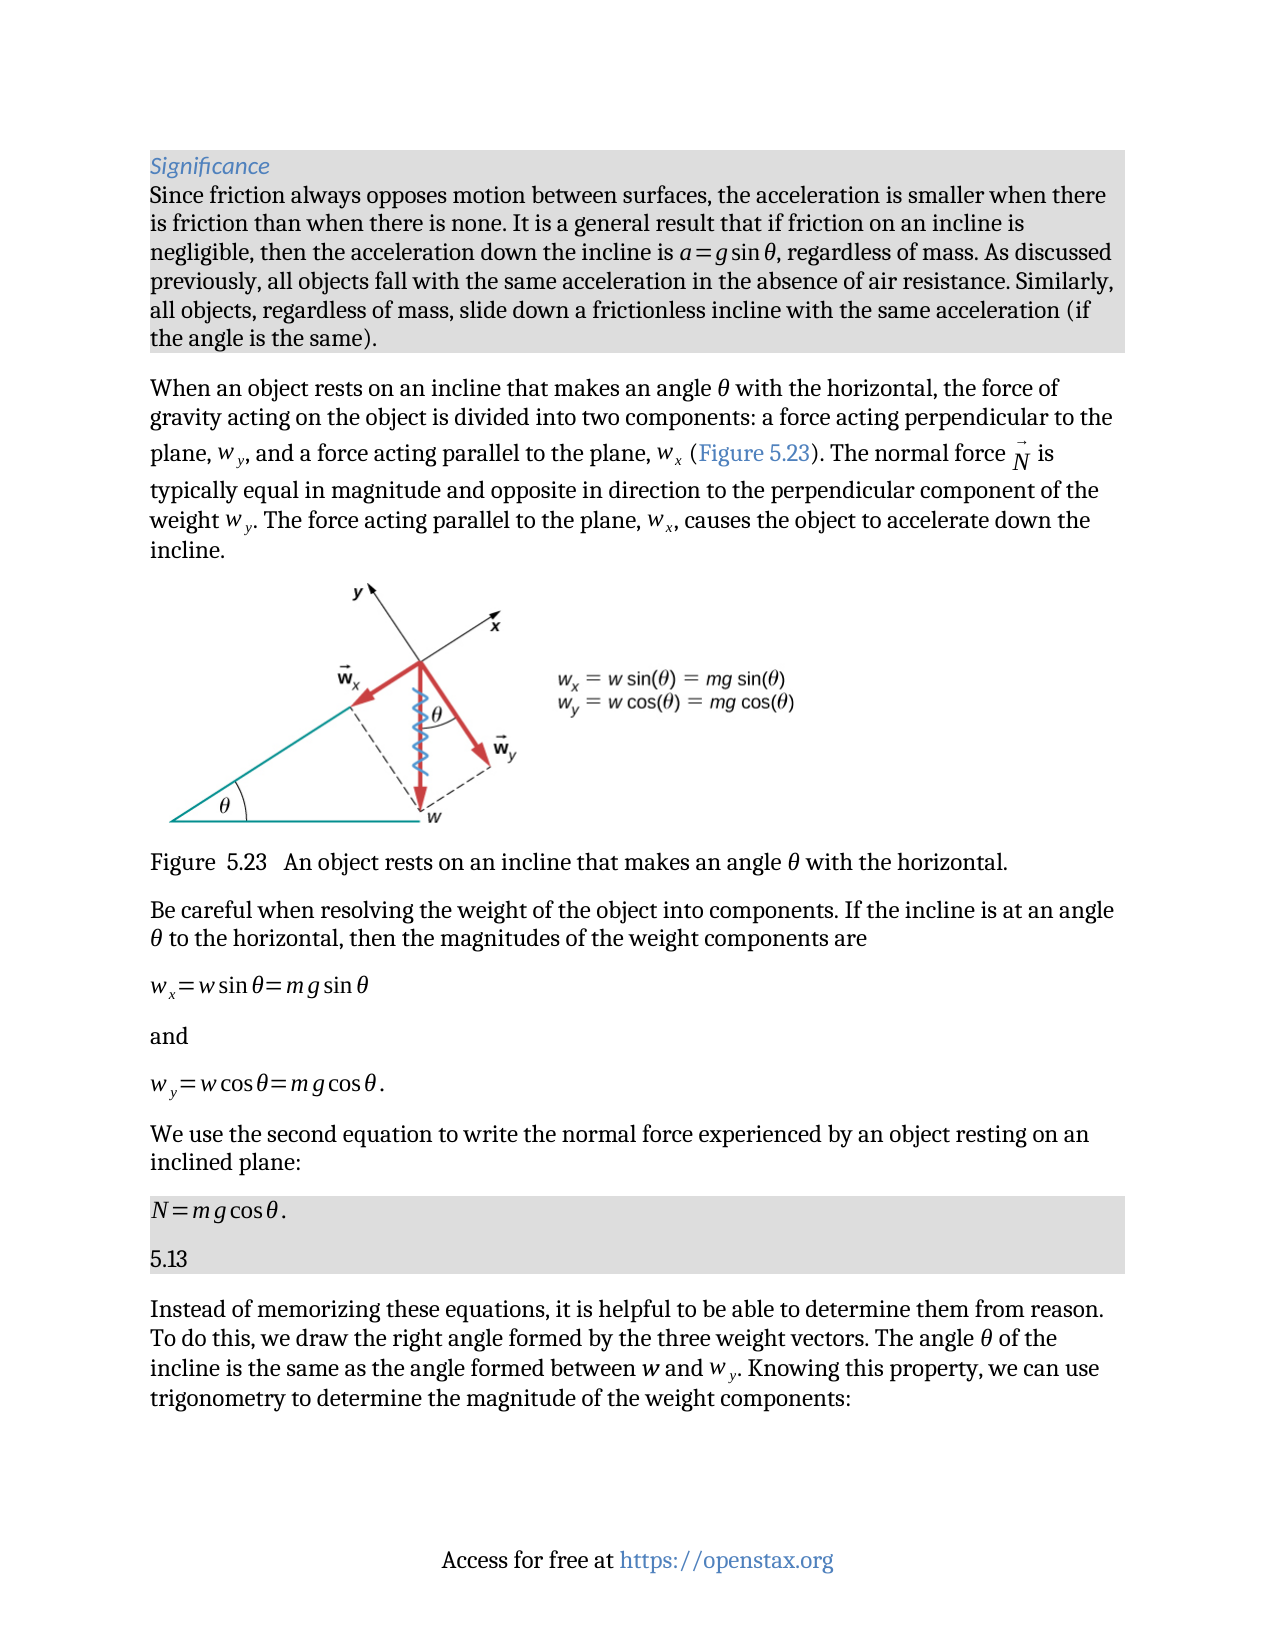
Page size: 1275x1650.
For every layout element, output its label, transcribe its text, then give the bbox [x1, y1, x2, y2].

text Instead of memorizing these equations, it is helpful to be able to determine them from reason. To do this, we draw the right angle formed by the three weight vectors. The angle of the incline is the same as the angle formed between w and . Knowing this property, we can use trigonometry to determine the magnitude of the weight components: [150, 1295, 1125, 1412]
text and [150, 1022, 1125, 1051]
subtitle Significance [150, 150, 1125, 181]
text Figure 5.23 An object rests on an incline that makes an angle with the horizontal. [150, 848, 1125, 877]
picture [168, 583, 794, 828]
text 5.13 [150, 1245, 1125, 1274]
text Be careful when resolving the weight of the object into components. If the incline is at an angle to the horizontal, then the magnitudes of the weight components are [150, 896, 1125, 953]
text Since friction always opposes motion between surfaces, the acceleration is smaller when there is friction than when there is none. It is a general result that if friction on an incline is negligible, then the acceleration down the incline is , regardless of mass. As discussed previously, all objects fall with the same acceleration in the absence of air resistance. Similarly, all objects, regardless of mass, slide down a frictionless incline with the same acceleration (if the angle is the same). [150, 181, 1125, 353]
text We use the second equation to write the normal force experienced by an object resting on an inclined plane: [150, 1119, 1125, 1177]
text When an object rests on an incline that makes an angle with the horizontal, the force of gravity acting on the object is divided into two components: a force acting perpendicular to the plane, , and a force acting parallel to the plane, (Figure 5.23). The normal force is typically equal in magnitude and opposite in direction to the perpendicular component of the weight . The force acting parallel to the plane, , causes the object to accelerate down the incline. [150, 374, 1125, 564]
